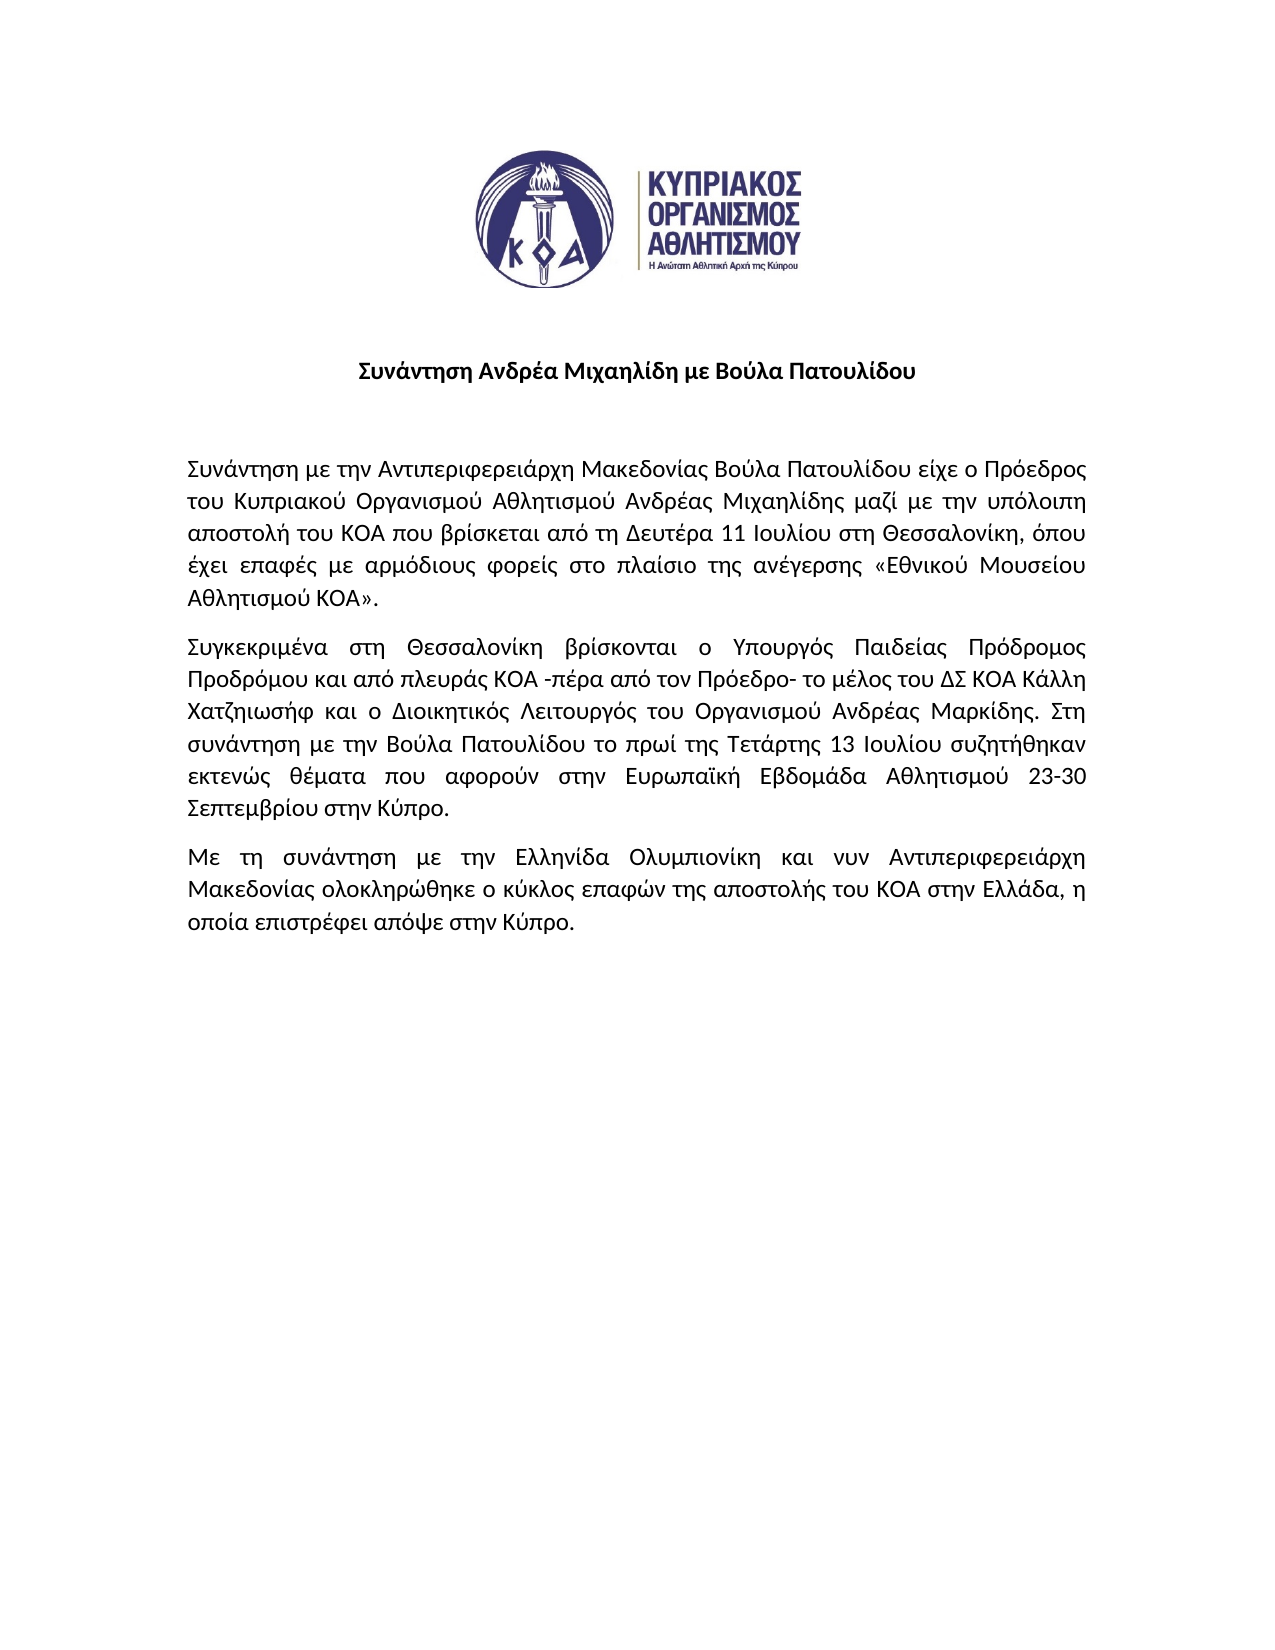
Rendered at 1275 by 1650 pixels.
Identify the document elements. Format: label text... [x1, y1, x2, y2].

text Με τη συνάντηση με την Ελληνίδα Ολυμπιονίκη και νυν Αντιπεριφερειάρχη Μακεδονίας ολοκληρώθηκε ο κύκλος επαφών της αποστολής του ΚΟΑ στην Ελλάδα, η οποία επιστρέφει απόψε στην Κύπρο. [187, 841, 1087, 936]
picture [473, 150, 802, 288]
text Συνάντηση Ανδρέα Μιχαηλίδη με Βούλα Πατουλίδου [187, 355, 1087, 385]
text Συγκεκριμένα στη Θεσσαλονίκη βρίσκονται ο Υπουργός Παιδείας Πρόδρομος Προδρόμου και από πλευράς ΚΟΑ -πέρα από τον Πρόεδρο- το μέλος του ΔΣ ΚΟΑ Κάλλη Χατζηιωσήφ και ο Διοικητικός Λειτουργός του Οργανισμού Ανδρέας Μαρκίδης. Στη συνάντηση με την Βούλα Πατουλίδου το πρωί της Τετάρτης 13 Ιουλίου συζητήθηκαν εκτενώς θέματα που αφορούν στην Ευρωπαϊκή Εβδομάδα Αθλητισμού 23-30 Σεπτεμβρίου στην Κύπρο. [187, 631, 1087, 823]
text Συνάντηση με την Αντιπεριφερειάρχη Μακεδονίας Βούλα Πατουλίδου είχε ο Πρόεδρος του Κυπριακού Οργανισμού Αθλητισμού Ανδρέας Μιχαηλίδης μαζί με την υπόλοιπη αποστολή του ΚΟΑ που βρίσκεται από τη Δευτέρα 11 Ιουλίου στη Θεσσαλονίκη, όπου έχει επαφές με αρμόδιους φορείς στο πλαίσιο της ανέγερσης «Εθνικού Μουσείου Αθλητισμού ΚΟΑ». [187, 453, 1087, 612]
